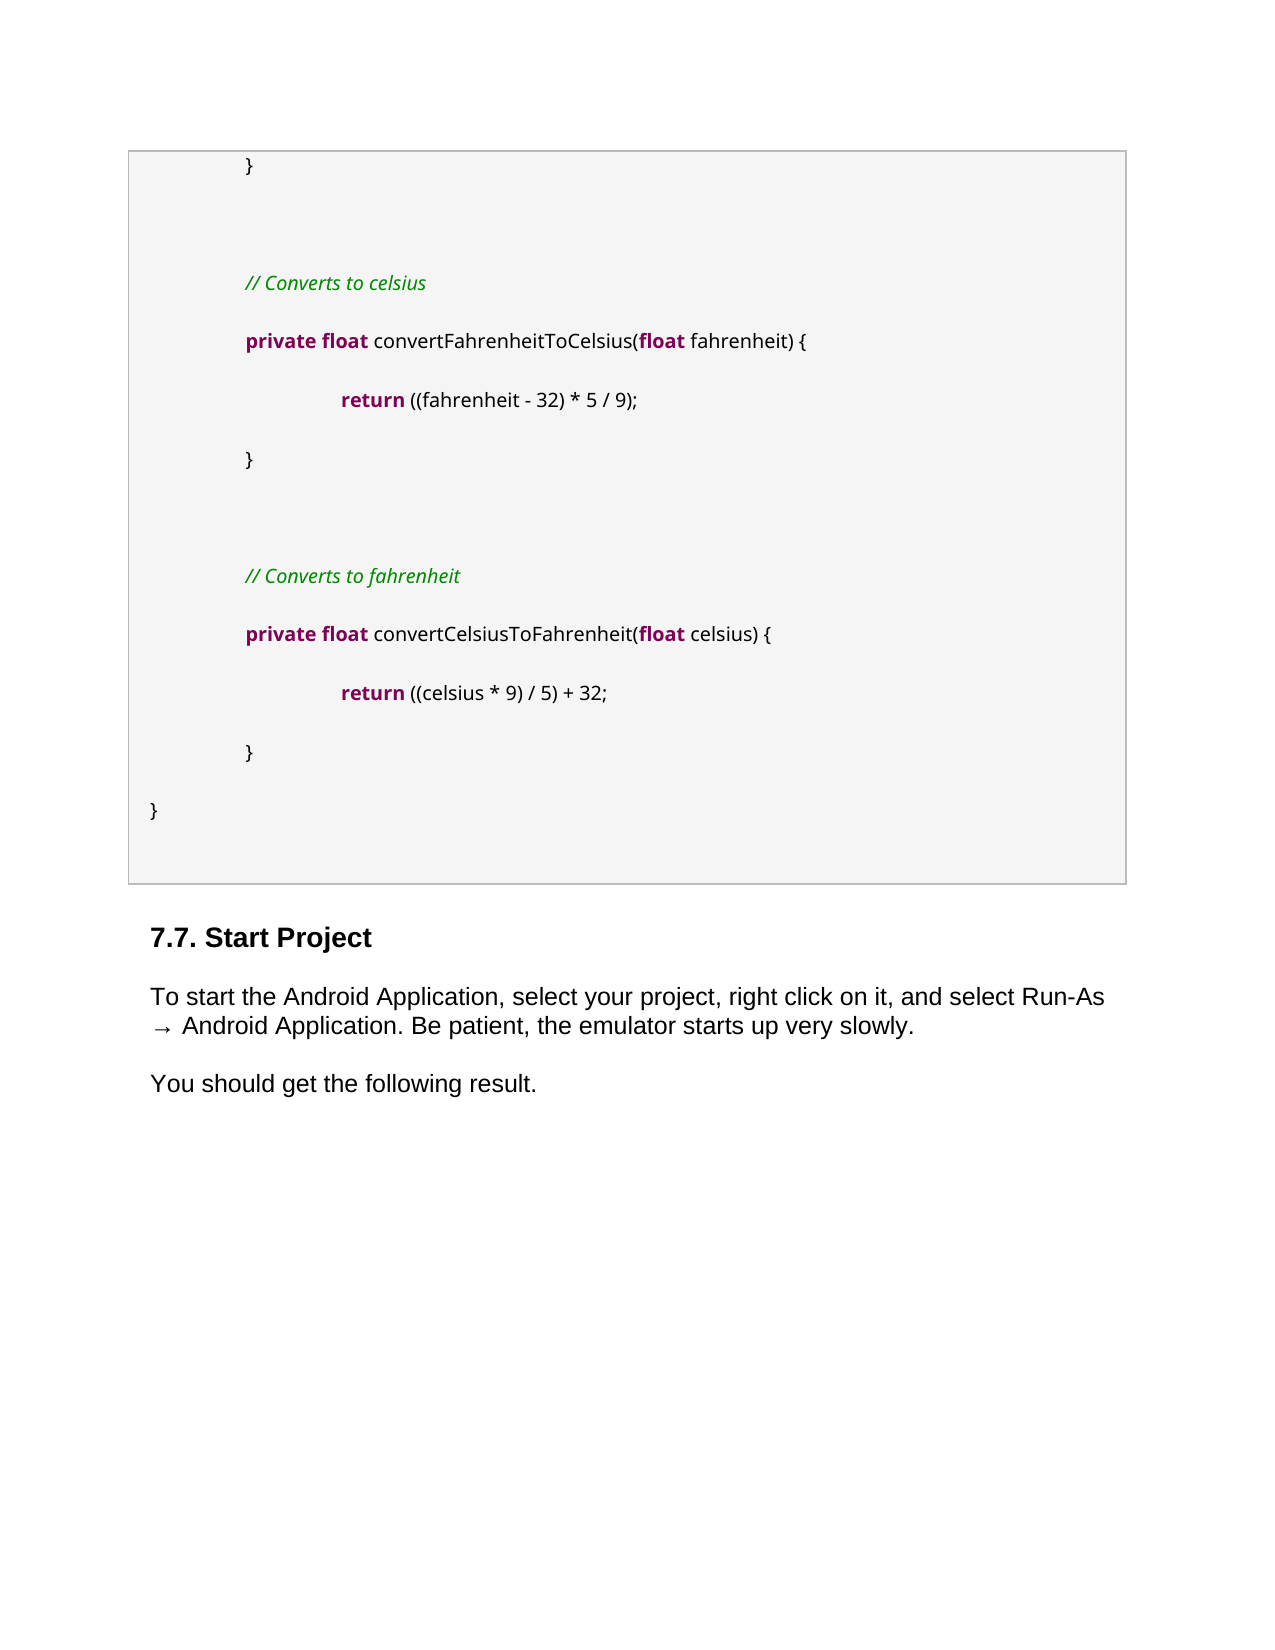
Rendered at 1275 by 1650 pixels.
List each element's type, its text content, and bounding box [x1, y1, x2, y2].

text } [129, 736, 1125, 765]
text // Converts to fahrenheit [129, 561, 1125, 589]
text } [129, 443, 1125, 472]
text To start the Android Application, select your project, right click on it, and select Run-As → Android Application. Be patient, the emulator starts up very slowly. [150, 982, 1125, 1040]
text return ((fahrenheit - 32) * 5 / 9); [129, 384, 1125, 413]
text private float convertCelsiusToFahrenheit(float celsius) { [129, 619, 1125, 648]
text return ((celsius * 9) / 5) + 32; [129, 678, 1125, 706]
text private float convertFahrenheitToCelsius(float fahrenheit) { [129, 326, 1125, 354]
text // Converts to celsius [129, 267, 1125, 296]
text 7.7. Start Project [150, 921, 1125, 953]
text You should get the following result. [150, 1069, 1125, 1098]
text } [129, 152, 1125, 178]
text } [129, 795, 1125, 824]
